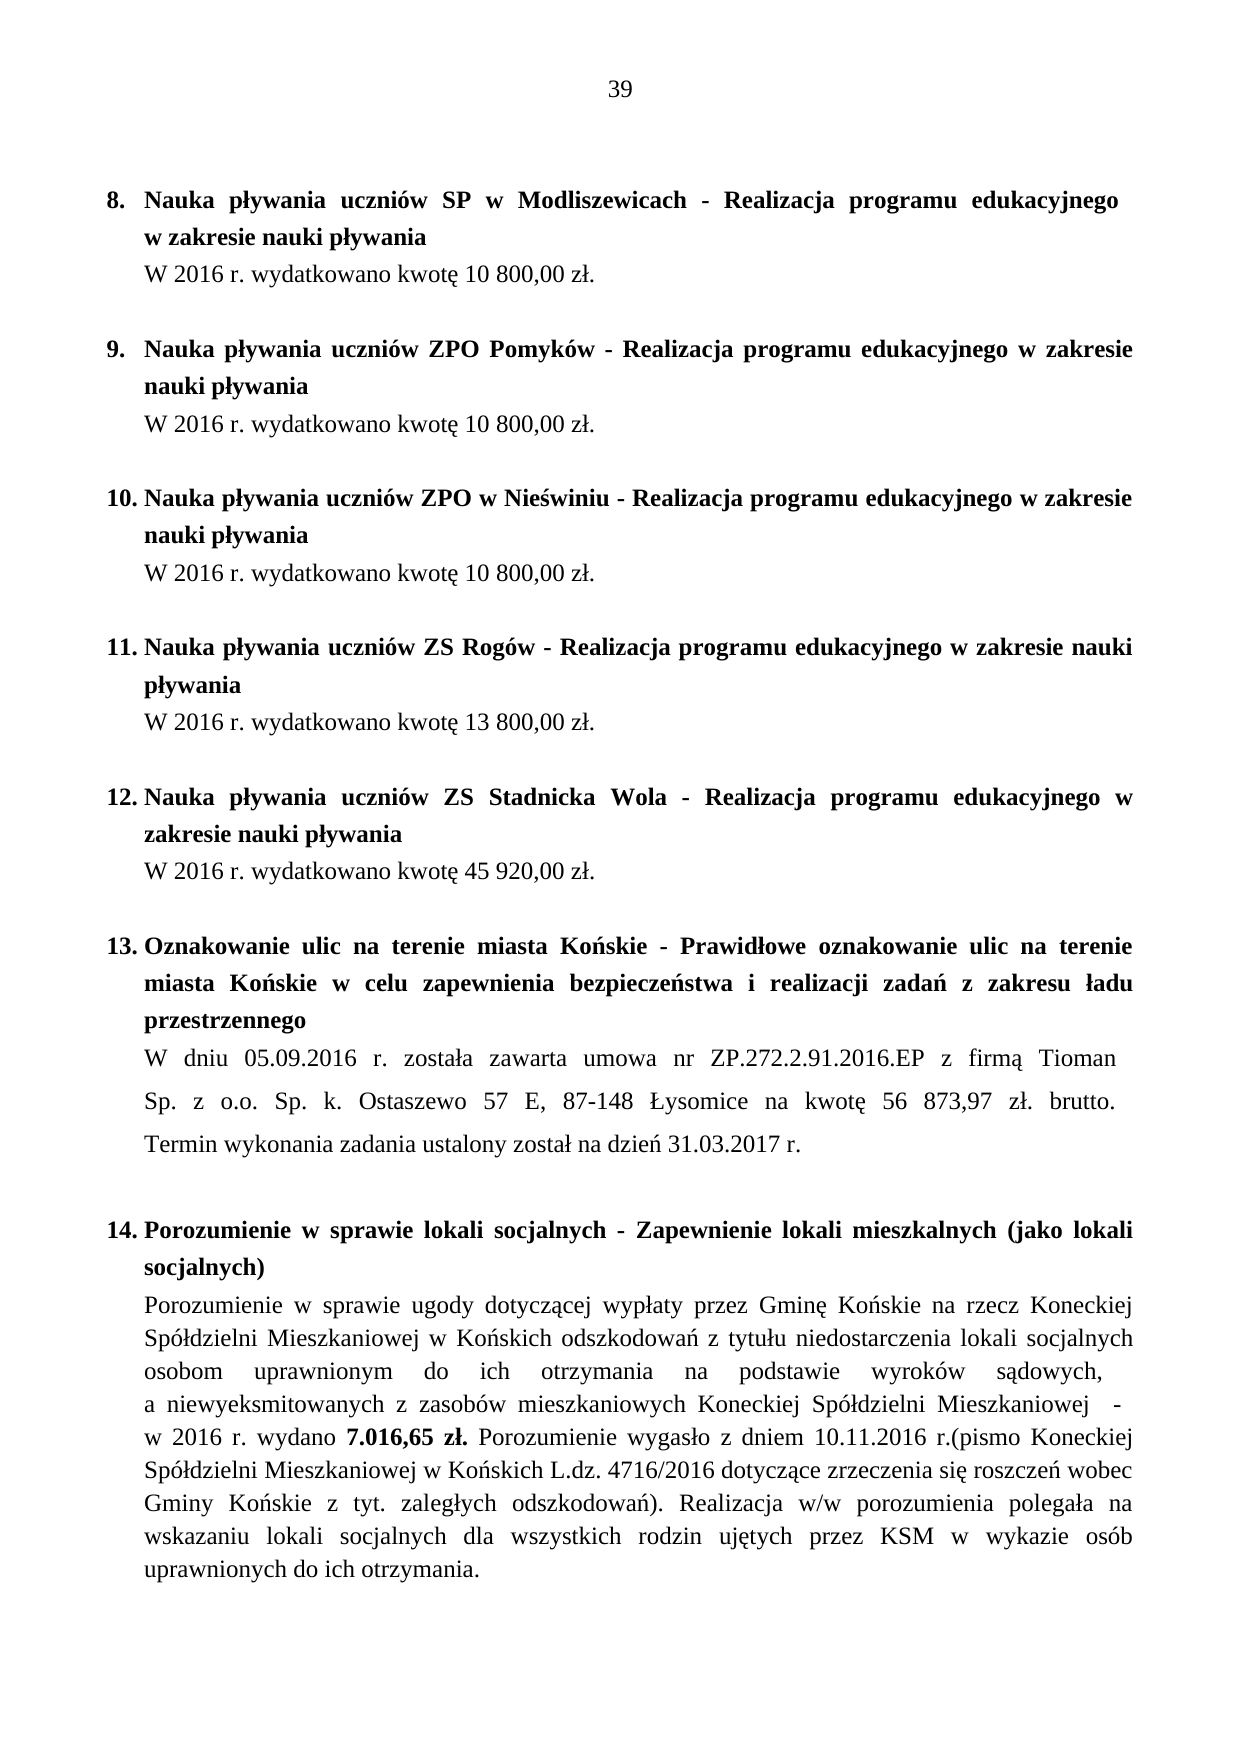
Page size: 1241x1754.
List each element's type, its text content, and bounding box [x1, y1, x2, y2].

list W 2016 r. wydatkowano kwotę 13 800,00 zł. [144, 707, 1134, 736]
list Nauka pływania uczniów ZPO w Nieświniu - Realizacja programu edukacyjnego w zakresie nauki pływania [106, 483, 1134, 549]
list Nauka pływania uczniów SP w Modliszewicach - Realizacja programu edukacyjnego w zakresie nauki pływania [106, 185, 1134, 251]
list W 2016 r. wydatkowano kwotę 45 920,00 zł. [144, 856, 1134, 885]
text Porozumienie w sprawie ugody dotyczącej wypłaty przez Gminę Końskie na rzecz Koneckiej Spółdzielni Mieszkaniowej w Końskich odszkodowań z tytułu niedostarczenia lokali socjalnych osobom uprawnionym do ich otrzymania na podstawie wyroków sądowych, a niewyeksmitowanych z zasobów mieszkaniowych Koneckiej Spółdzielni Mieszkaniowej - w 2016 r. wydano 7.016,65 zł. Porozumienie wygasło z dniem 10.11.2016 r.(pismo Koneckiej Spółdzielni Mieszkaniowej w Końskich L.dz. 4716/2016 dotyczące zrzeczenia się roszczeń wobec Gminy Końskie z tyt. zaległych odszkodowań). Realizacja w/w porozumienia polegała na wskazaniu lokali socjalnych dla wszystkich rodzin ujętych przez KSM w wykazie osób uprawnionych do ich otrzymania. [144, 1290, 1134, 1583]
list Nauka pływania uczniów ZS Rogów - Realizacja programu edukacyjnego w zakresie nauki pływania [106, 632, 1134, 698]
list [144, 259, 1134, 288]
list Nauka pływania uczniów ZPO Pomyków - Realizacja programu edukacyjnego w zakresie nauki pływania [106, 334, 1134, 400]
list W 2016 r. wydatkowano kwotę 10 800,00 zł. [144, 409, 1134, 437]
text W dniu 05.09.2016 r. została zawarta umowa nr ZP.272.2.91.2016.EP z firmą Tioman Sp. z o.o. Sp. k. Ostaszewo 57 E, 87-148 Łysomice na kwotę 56 873,97 zł. brutto. Termin wykonania zadania ustalony został na dzień 31.03.2017 r. [144, 1043, 1134, 1158]
list Nauka pływania uczniów ZS Stadnicka Wola - Realizacja programu edukacyjnego w zakresie nauki pływania [106, 782, 1134, 848]
list Oznakowanie ulic na terenie miasta Końskie - Prawidłowe oznakowanie ulic na terenie miasta Końskie w celu zapewnienia bezpieczeństwa i realizacji zadań z zakresu ładu przestrzennego [106, 931, 1134, 1034]
list W 2016 r. wydatkowano kwotę 10 800,00 zł. [144, 558, 1134, 587]
list Porozumienie w sprawie lokali socjalnych - Zapewnienie lokali mieszkalnych (jako lokali socjalnych) [106, 1215, 1134, 1281]
